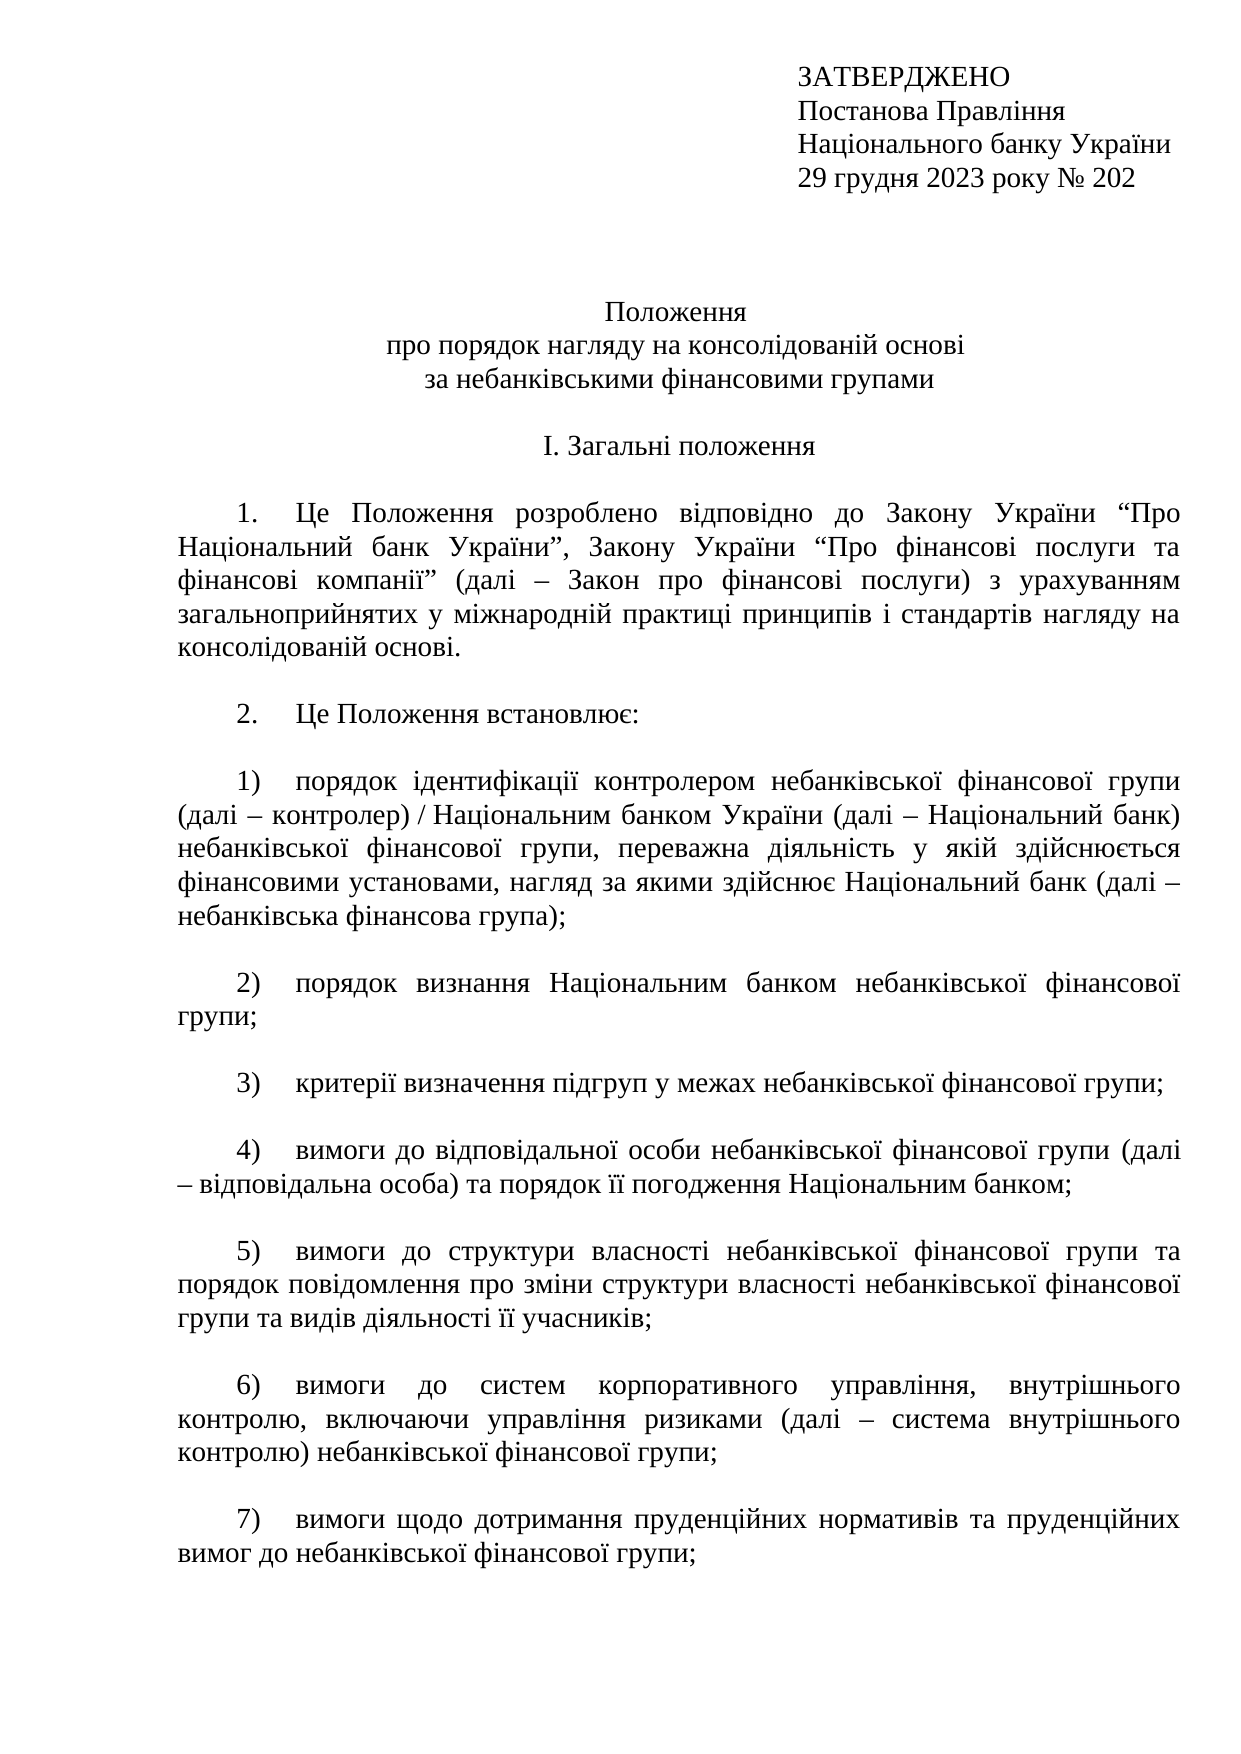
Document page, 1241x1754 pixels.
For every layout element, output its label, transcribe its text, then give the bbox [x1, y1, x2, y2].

text затверджено [797, 59, 1181, 93]
text Положення про порядок нагляду на консолідованій основі за небанківськими фінансовими групами [177, 294, 1181, 394]
list порядок визнання Національним банком небанківської фінансової групи; [177, 965, 1181, 1032]
list критерії визначення підгруп у межах небанківської фінансової групи; [177, 1065, 1181, 1099]
subtitle І. Загальні положення [177, 428, 1181, 462]
list Це Положення встановлює: [177, 696, 1181, 730]
text Постанова Правління Національного банку України 29 грудня 2023 року № 202 [797, 93, 1181, 193]
list вимоги до структури власності небанківської фінансової групи та порядок повідомлення про зміни структури власності небанківської фінансової групи та видів діяльності її учасників; [177, 1233, 1181, 1334]
list порядок ідентифікації контролером небанківської фінансової групи (далі – контролер) / Національним банком України (далі – Національний банк) небанківської фінансової групи, переважна діяльність у якій здійснюється фінансовими установами, нагляд за якими здійснює Національний банк (далі – небанківська фінансова група); [177, 763, 1181, 931]
list вимоги до систем корпоративного управління, внутрішнього контролю, включаючи управління ризиками (далі – система внутрішнього контролю) небанківської фінансової групи; [177, 1367, 1181, 1468]
list вимоги щодо дотримання пруденційних нормативів та пруденційних вимог до небанківської фінансової групи; [177, 1501, 1181, 1568]
list Це Положення розроблено відповідно до Закону України “Про Національний банк України”, Закону України “Про фінансові послуги та фінансові компанії” (далі – Закон про фінансові послуги) з урахуванням загальноприйнятих у міжнародній практиці принципів і стандартів нагляду на консолідованій основі. [177, 495, 1181, 663]
list вимоги до відповідальної особи небанківської фінансової групи (далі – відповідальна особа) та порядок її погодження Національним банком; [177, 1132, 1181, 1199]
